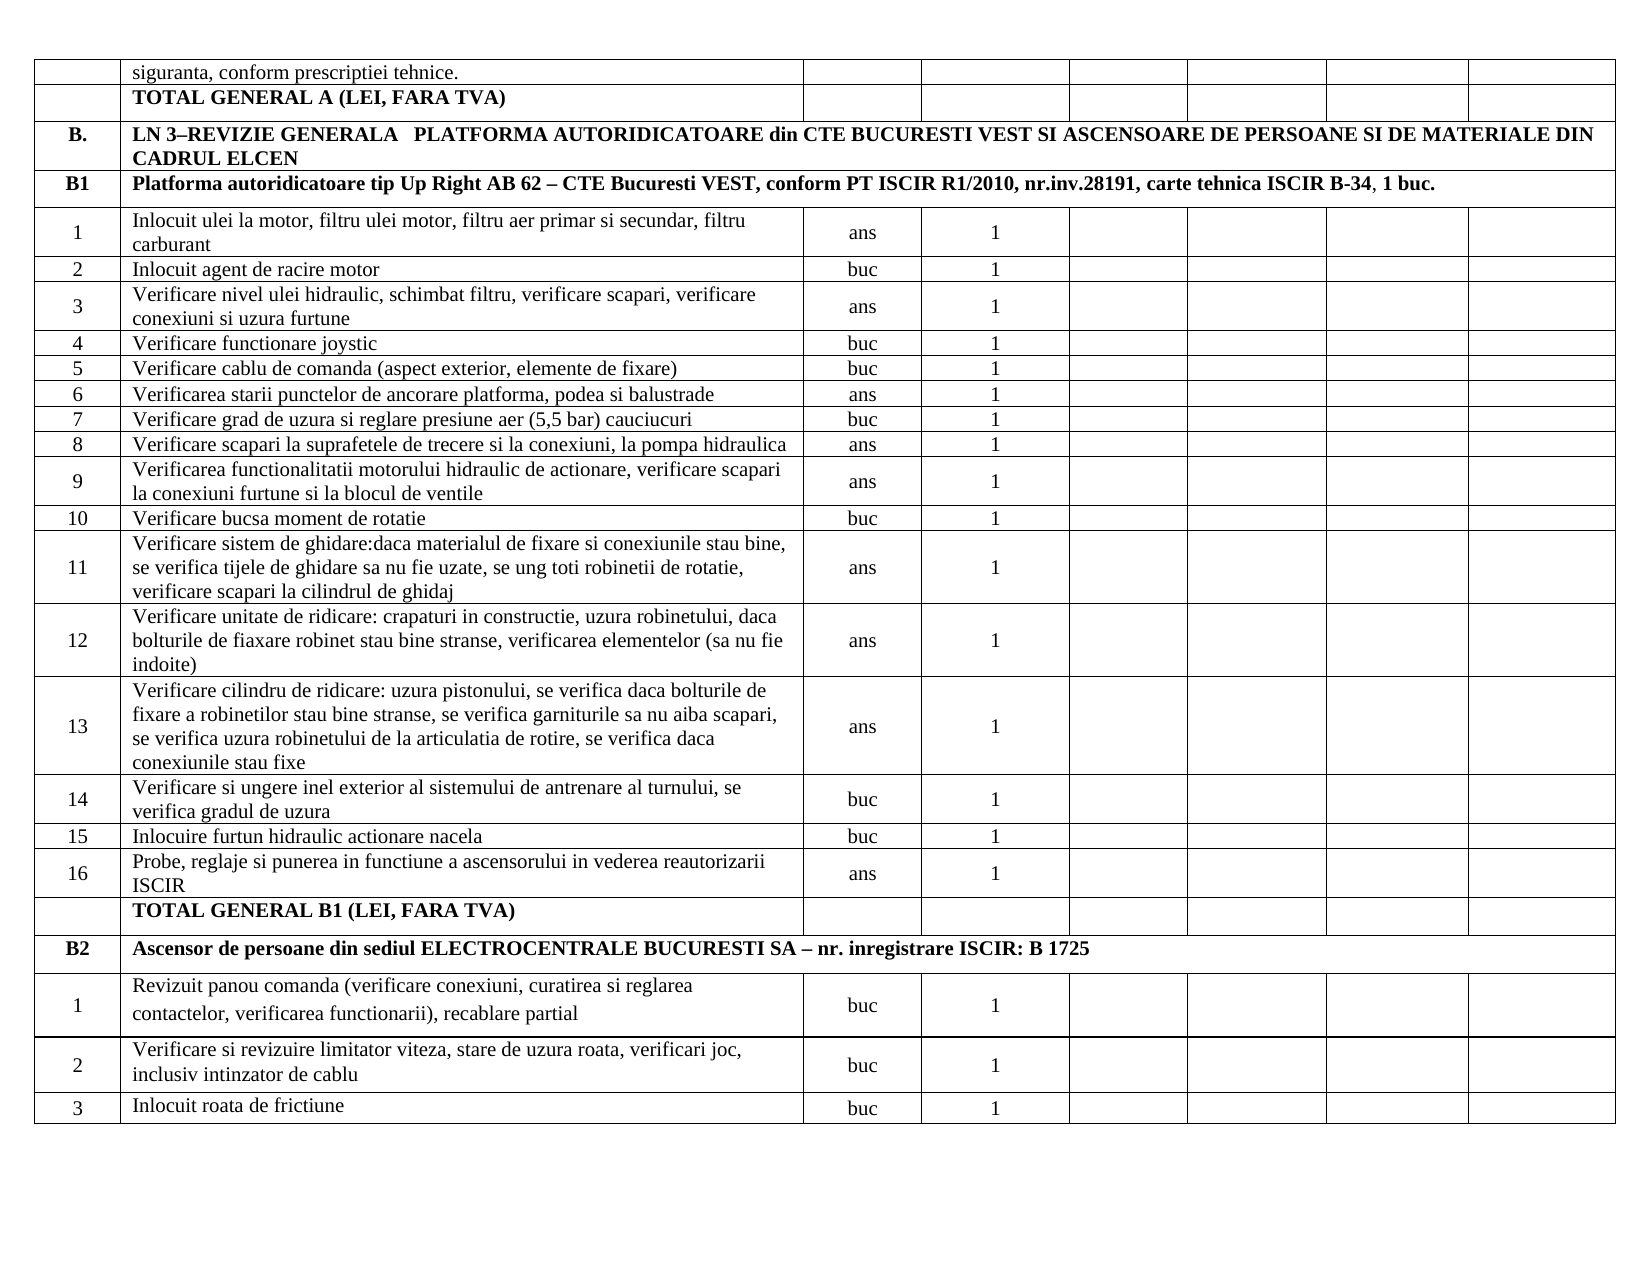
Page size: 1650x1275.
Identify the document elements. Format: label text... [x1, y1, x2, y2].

table_cell Verificare bucsa moment de rotatie [121, 506, 803, 530]
table_cell ans [804, 457, 921, 505]
table_cell [1188, 849, 1326, 897]
table_cell 1 [922, 1038, 1069, 1092]
table_cell 16 [35, 849, 120, 897]
table_cell [1469, 506, 1615, 530]
table_cell Verificare sistem de ghidare:daca materialul de fixare si conexiunile stau bine, se verifica tijele de ghidare sa nu fie uzate, se ung toti robinetii de rotatie, verificare scapari la cilindrul de ghidaj [121, 531, 803, 603]
table_cell [922, 898, 1069, 935]
table_cell [1070, 257, 1187, 281]
table_cell [1469, 1093, 1615, 1123]
table_cell [1469, 356, 1615, 380]
table_cell [1188, 677, 1326, 774]
table_cell 1 [922, 849, 1069, 897]
table_cell [1327, 282, 1468, 330]
table_cell [1188, 531, 1326, 603]
table_cell [1327, 1093, 1468, 1123]
table_cell buc [804, 407, 921, 431]
table_cell [1469, 604, 1615, 676]
table_cell [1327, 824, 1468, 848]
table_cell Verificare nivel ulei hidraulic, schimbat filtru, verificare scapari, verificare conexiuni si uzura furtune [121, 282, 803, 330]
table_cell [1070, 974, 1187, 1036]
table_cell Inlocuit roata de frictiune [121, 1093, 803, 1123]
table_cell [1070, 677, 1187, 774]
table_cell [1469, 775, 1615, 823]
table_cell [1327, 677, 1468, 774]
table_cell [1070, 356, 1187, 380]
table_cell [35, 85, 120, 121]
table_cell B2 [35, 936, 120, 972]
table_cell [1469, 824, 1615, 848]
table_cell 4 [35, 331, 120, 355]
table_cell [1327, 356, 1468, 380]
table_cell 1 [35, 974, 120, 1036]
table_cell 8 [35, 432, 120, 456]
table_cell 11 [35, 531, 120, 603]
table_cell Inlocuire furtun hidraulic actionare nacela [121, 824, 803, 848]
table_cell [1188, 1093, 1326, 1123]
table_cell Revizuit panou comanda (verificare conexiuni, curatirea si reglarea contactelor, verificarea functionarii), recablare partial [121, 974, 803, 1036]
table_cell 1 [922, 824, 1069, 848]
table_cell ans [804, 604, 921, 676]
table_cell [1327, 898, 1468, 935]
table_cell 1 [922, 282, 1069, 330]
table_cell LN 3–REVIZIE GENERALA PLATFORMA AUTORIDICATOARE din CTE BUCURESTI VEST SI ASCENSOARE DE PERSOANE SI DE MATERIALE DIN CADRUL ELCEN [121, 122, 1615, 170]
table_cell Inlocuit ulei la motor, filtru ulei motor, filtru aer primar si secundar, filtru carburant [121, 208, 803, 256]
table_cell [1188, 331, 1326, 355]
table_cell Verificare cilindru de ridicare: uzura pistonului, se verifica daca bolturile de fixare a robinetilor stau bine stranse, se verifica garniturile sa nu aiba scapari, se verifica uzura robinetului de la articulatia de rotire, se verifica daca conexiunile stau fixe [121, 677, 803, 774]
table_cell [1469, 898, 1615, 935]
table_cell 1 [922, 604, 1069, 676]
table_cell buc [804, 506, 921, 530]
table_cell 1 [922, 775, 1069, 823]
table_cell 1 [922, 432, 1069, 456]
table_cell buc [804, 824, 921, 848]
table_cell [1188, 604, 1326, 676]
table_cell [1327, 208, 1468, 256]
table_cell [1070, 432, 1187, 456]
table_cell [1188, 60, 1326, 84]
table_cell Verificare cablu de comanda (aspect exterior, elemente de fixare) [121, 356, 803, 380]
table_cell buc [804, 1093, 921, 1123]
table_cell 13 [35, 677, 120, 774]
table_cell [1070, 898, 1187, 935]
table_cell [35, 898, 120, 935]
table_cell [1327, 604, 1468, 676]
table_cell 1 [922, 677, 1069, 774]
table_cell [1188, 974, 1326, 1036]
table_cell [1327, 60, 1468, 84]
table_cell [1070, 381, 1187, 406]
table_cell buc [804, 257, 921, 281]
table_cell ans [804, 531, 921, 603]
table_cell [1469, 974, 1615, 1036]
table_cell [1327, 257, 1468, 281]
table_cell [1188, 356, 1326, 380]
table_cell [1070, 457, 1187, 505]
table_cell [1469, 849, 1615, 897]
table_cell Verificare grad de uzura si reglare presiune aer (5,5 bar) cauciucuri [121, 407, 803, 431]
table_cell Inlocuit agent de racire motor [121, 257, 803, 281]
table_cell 1 [922, 531, 1069, 603]
table_cell ans [804, 208, 921, 256]
table_cell [1070, 208, 1187, 256]
table_cell 5 [35, 356, 120, 380]
table_cell [1469, 457, 1615, 505]
table_cell [1188, 775, 1326, 823]
table_cell buc [804, 775, 921, 823]
table_cell ans [804, 282, 921, 330]
table_cell Verificare si ungere inel exterior al sistemului de antrenare al turnului, se verifica gradul de uzura [121, 775, 803, 823]
table_cell [1070, 282, 1187, 330]
table_cell [1070, 775, 1187, 823]
table_cell [804, 85, 921, 121]
table_cell Verificarea functionalitatii motorului hidraulic de actionare, verificare scapari la conexiuni furtune si la blocul de ventile [121, 457, 803, 505]
table_cell 1 [922, 457, 1069, 505]
table_cell 1 [922, 974, 1069, 1036]
table_cell [1469, 331, 1615, 355]
table_cell 1 [922, 208, 1069, 256]
table_cell [1469, 257, 1615, 281]
table_cell 7 [35, 407, 120, 431]
table_cell [35, 60, 120, 84]
table_cell 1 [922, 331, 1069, 355]
table_cell [1469, 381, 1615, 406]
table_cell ans [804, 432, 921, 456]
table_cell 6 [35, 381, 120, 406]
table_cell Platforma autoridicatoare tip Up Right AB 62 – CTE Bucuresti VEST, conform PT ISCIR R1/2010, nr.inv.28191, carte tehnica ISCIR B-34, 1 buc. [121, 171, 1615, 207]
table_cell Ascensor de persoane din sediul ELECTROCENTRALE BUCURESTI SA – nr. inregistrare ISCIR: B 1725 [121, 936, 1615, 972]
table_cell TOTAL GENERAL A (LEI, FARA TVA) [121, 85, 803, 121]
table_cell [1188, 282, 1326, 330]
table_cell [1469, 85, 1615, 121]
table_cell [1469, 531, 1615, 603]
table_cell 1 [922, 381, 1069, 406]
table_cell 3 [35, 1093, 120, 1123]
table_cell [1188, 898, 1326, 935]
table_cell [1188, 1038, 1326, 1092]
table_cell buc [804, 356, 921, 380]
table_cell [1070, 604, 1187, 676]
table_cell 1 [922, 356, 1069, 380]
table_cell Probe, reglaje si punerea in functiune a ascensorului in vederea reautorizarii ISCIR [121, 849, 803, 897]
table_cell 1 [922, 257, 1069, 281]
table_cell 1 [922, 1093, 1069, 1123]
table_cell [804, 60, 921, 84]
table_cell 14 [35, 775, 120, 823]
table_cell 10 [35, 506, 120, 530]
table_cell [1327, 407, 1468, 431]
table_cell Verificare scapari la suprafetele de trecere si la conexiuni, la pompa hidraulica [121, 432, 803, 456]
table_cell [1070, 506, 1187, 530]
table_cell [1188, 208, 1326, 256]
table_cell ans [804, 677, 921, 774]
table_cell [1469, 407, 1615, 431]
table_cell B1 [35, 171, 120, 207]
table_cell [1188, 457, 1326, 505]
table_cell [922, 85, 1069, 121]
table_cell [1070, 1093, 1187, 1123]
table_cell [1070, 407, 1187, 431]
table_cell 1 [35, 208, 120, 256]
table_cell [1327, 506, 1468, 530]
table_cell [1188, 824, 1326, 848]
table_cell [1188, 381, 1326, 406]
table_cell [1469, 282, 1615, 330]
table_cell Verificare si revizuire limitator viteza, stare de uzura roata, verificari joc, inclusiv intinzator de cablu [121, 1038, 803, 1092]
table_cell [1188, 432, 1326, 456]
table_cell [1070, 531, 1187, 603]
table_cell Verificare functionare joystic [121, 331, 803, 355]
table_cell 1 [922, 407, 1069, 431]
table_cell [1327, 381, 1468, 406]
table_cell [1188, 85, 1326, 121]
table_cell Verificarea starii punctelor de ancorare platforma, podea si balustrade [121, 381, 803, 406]
table_cell [1327, 849, 1468, 897]
table_cell ans [804, 381, 921, 406]
table_cell [1327, 531, 1468, 603]
table_cell [1070, 849, 1187, 897]
table_cell [1469, 60, 1615, 84]
table_cell [1070, 60, 1187, 84]
table_cell [1327, 85, 1468, 121]
table_cell [1327, 974, 1468, 1036]
table_cell 9 [35, 457, 120, 505]
table_cell 1 [922, 506, 1069, 530]
table_cell [804, 898, 921, 935]
table_cell 2 [35, 257, 120, 281]
table_cell [1327, 331, 1468, 355]
table_cell B. [35, 122, 120, 170]
table_cell ans [804, 849, 921, 897]
table_cell buc [804, 1038, 921, 1092]
table_cell 2 [35, 1038, 120, 1092]
table_cell [1188, 506, 1326, 530]
table_cell [1327, 457, 1468, 505]
table_cell 3 [35, 282, 120, 330]
table_cell [1327, 1038, 1468, 1092]
table_cell [1327, 432, 1468, 456]
table_cell Verificare unitate de ridicare: crapaturi in constructie, uzura robinetului, daca bolturile de fiaxare robinet stau bine stranse, verificarea elementelor (sa nu fie indoite) [121, 604, 803, 676]
table_cell [1070, 331, 1187, 355]
table_cell buc [804, 974, 921, 1036]
table_cell [1070, 85, 1187, 121]
table_cell [1469, 677, 1615, 774]
table_cell [1327, 775, 1468, 823]
table_cell [922, 60, 1069, 84]
table_cell 12 [35, 604, 120, 676]
table_cell [1188, 407, 1326, 431]
table_cell [1070, 824, 1187, 848]
table_cell [1469, 208, 1615, 256]
table_cell [1469, 1038, 1615, 1092]
table_cell [1070, 1038, 1187, 1092]
table_cell [1469, 432, 1615, 456]
table_cell buc [804, 331, 921, 355]
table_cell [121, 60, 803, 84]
table_cell 15 [35, 824, 120, 848]
table_cell TOTAL GENERAL B1 (LEI, FARA TVA) [121, 898, 803, 935]
table_cell [1188, 257, 1326, 281]
